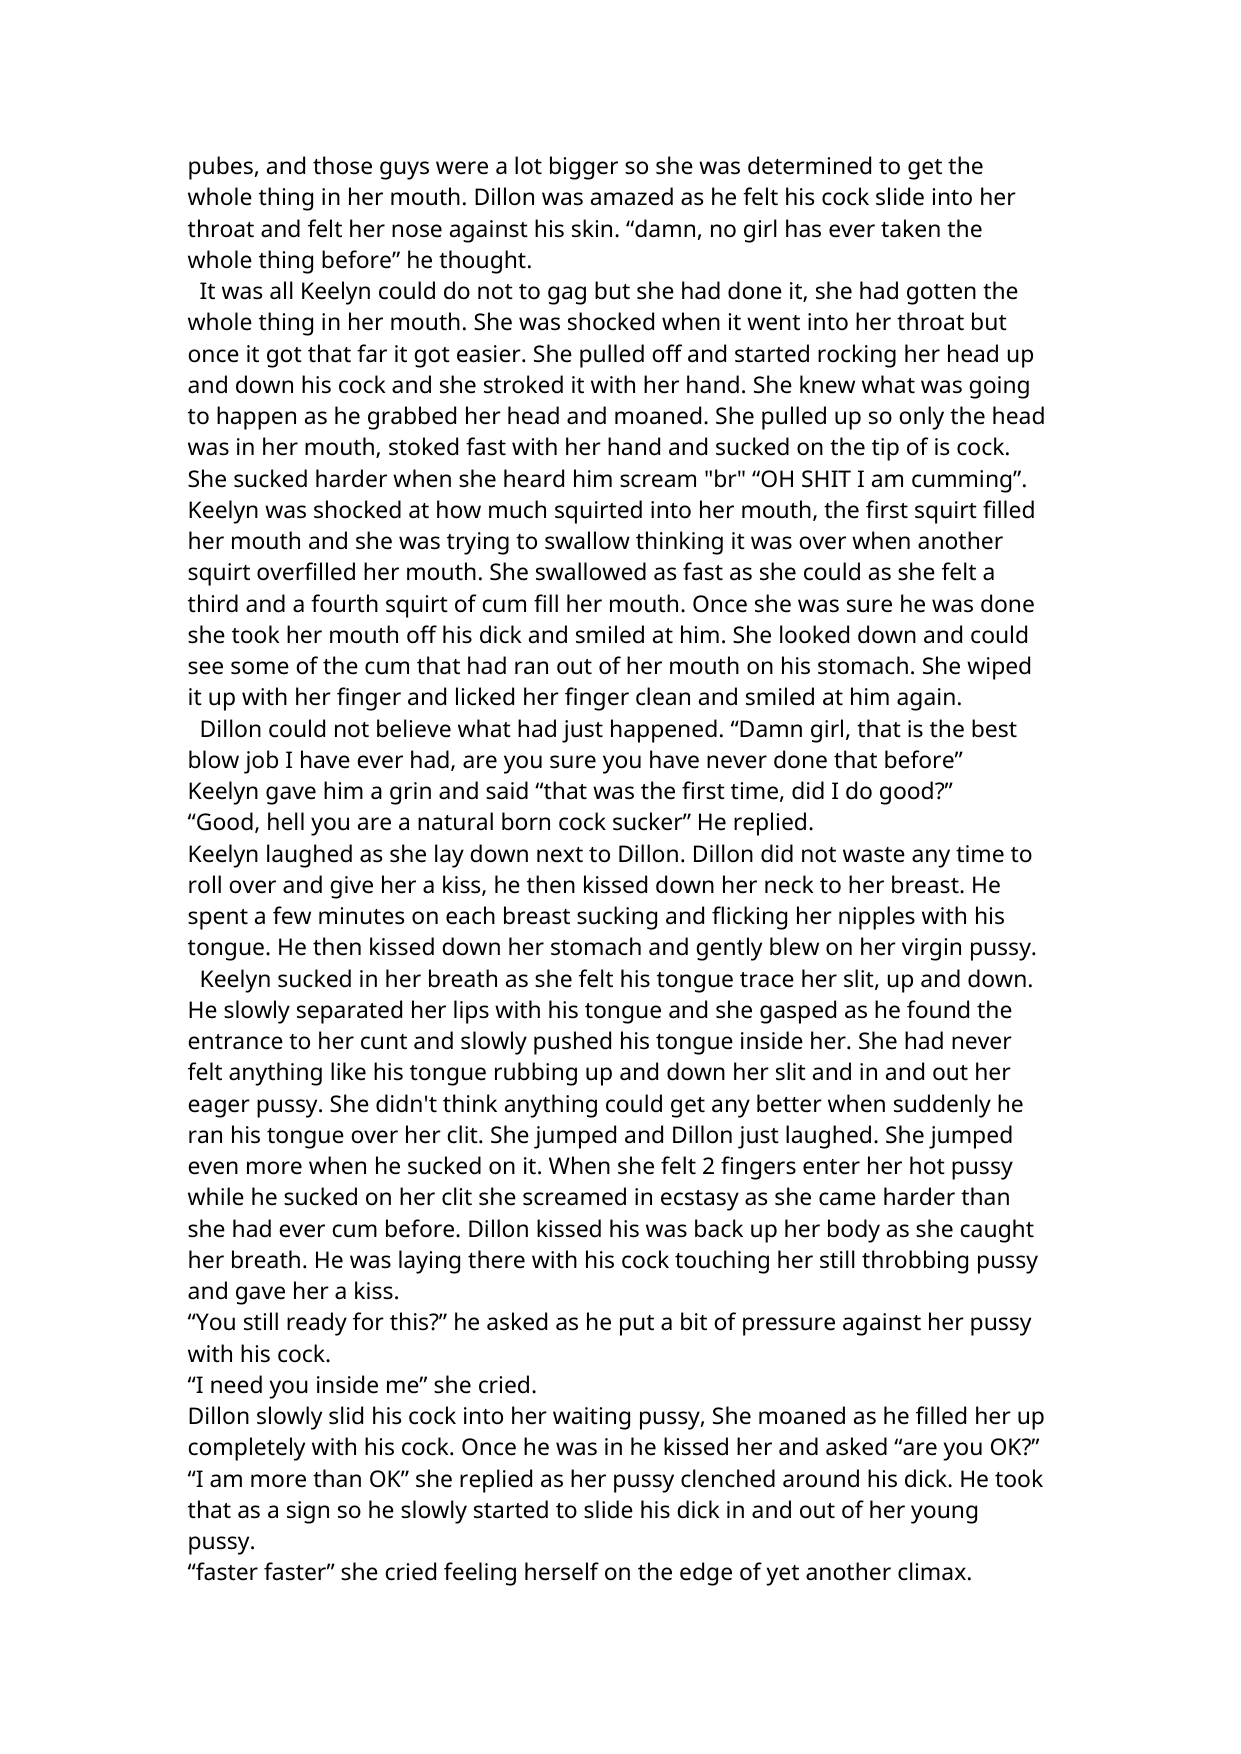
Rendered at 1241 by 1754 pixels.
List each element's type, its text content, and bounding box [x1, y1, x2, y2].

text Keelyn laughed as she lay down next to Dillon. Dillon did not waste any time to roll over and give her a kiss, he then kissed down her neck to her breast. He spent a few minutes on each breast sucking and flicking her nipples with his tongue. He then kissed down her stomach and gently blew on her virgin pussy. [187, 837, 1053, 962]
text Dillon slowly slid his cock into her waiting pussy, She moaned as he filled her up completely with his cock. Once he was in he kissed her and asked “are you OK?” [187, 1400, 1053, 1462]
text “Good, hell you are a natural born cock sucker” He replied. [187, 806, 1053, 837]
text “You still ready for this?” he asked as he put a bit of pressure against her pussy with his cock. [187, 1306, 1053, 1369]
text Keelyn sucked in her breath as she felt his tongue trace her slit, up and down. He slowly separated her lips with his tongue and she gasped as he found the entrance to her cunt and slowly pushed his tongue inside her. She had never felt anything like his tongue rubbing up and down her slit and in and out her eager pussy. She didn't think anything could get any better when suddenly he ran his tongue over her clit. She jumped and Dillon just laughed. She jumped even more when he sucked on it. When she felt 2 fingers enter her hot pussy while he sucked on her clit she screamed in ecstasy as she came harder than she had ever cum before. Dillon kissed his was back up her body as she caught her breath. He was laying there with his cock touching her still throbbing pussy and gave her a kiss. [187, 962, 1053, 1306]
text “I need you inside me” she cried. [187, 1369, 1053, 1400]
text Dillon could not believe what had just happened. “Damn girl, that is the best blow job I have ever had, are you sure you have never done that before” [187, 712, 1053, 775]
text It was all Keelyn could do not to gag but she had done it, she had gotten the whole thing in her mouth. She was shocked when it went into her throat but once it got that far it got easier. She pulled off and started rocking her head up and down his cock and she stroked it with her hand. She knew what was going to happen as he grabbed her head and moaned. She pulled up so only the head was in her mouth, stoked fast with her hand and sucked on the tip of is cock. She sucked harder when she heard him scream "br" “OH SHIT I am cumming”. Keelyn was shocked at how much squirted into her mouth, the first squirt filled her mouth and she was trying to swallow thinking it was over when another squirt overfilled her mouth. She swallowed as fast as she could as she felt a third and a fourth squirt of cum fill her mouth. Once she was sure he was done she took her mouth off his dick and smiled at him. She looked down and could see some of the cum that had ran out of her mouth on his stomach. She wiped it up with her finger and licked her finger clean and smiled at him again. [187, 275, 1053, 712]
text Keelyn gave him a grin and said “that was the first time, did I do good?” [187, 775, 1053, 806]
text “I am more than OK” she replied as her pussy clenched around his dick. He took that as a sign so he slowly started to slide his dick in and out of her young pussy. [187, 1462, 1053, 1556]
text “faster faster” she cried feeling herself on the edge of yet another climax. [187, 1556, 1053, 1587]
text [187, 150, 1053, 275]
